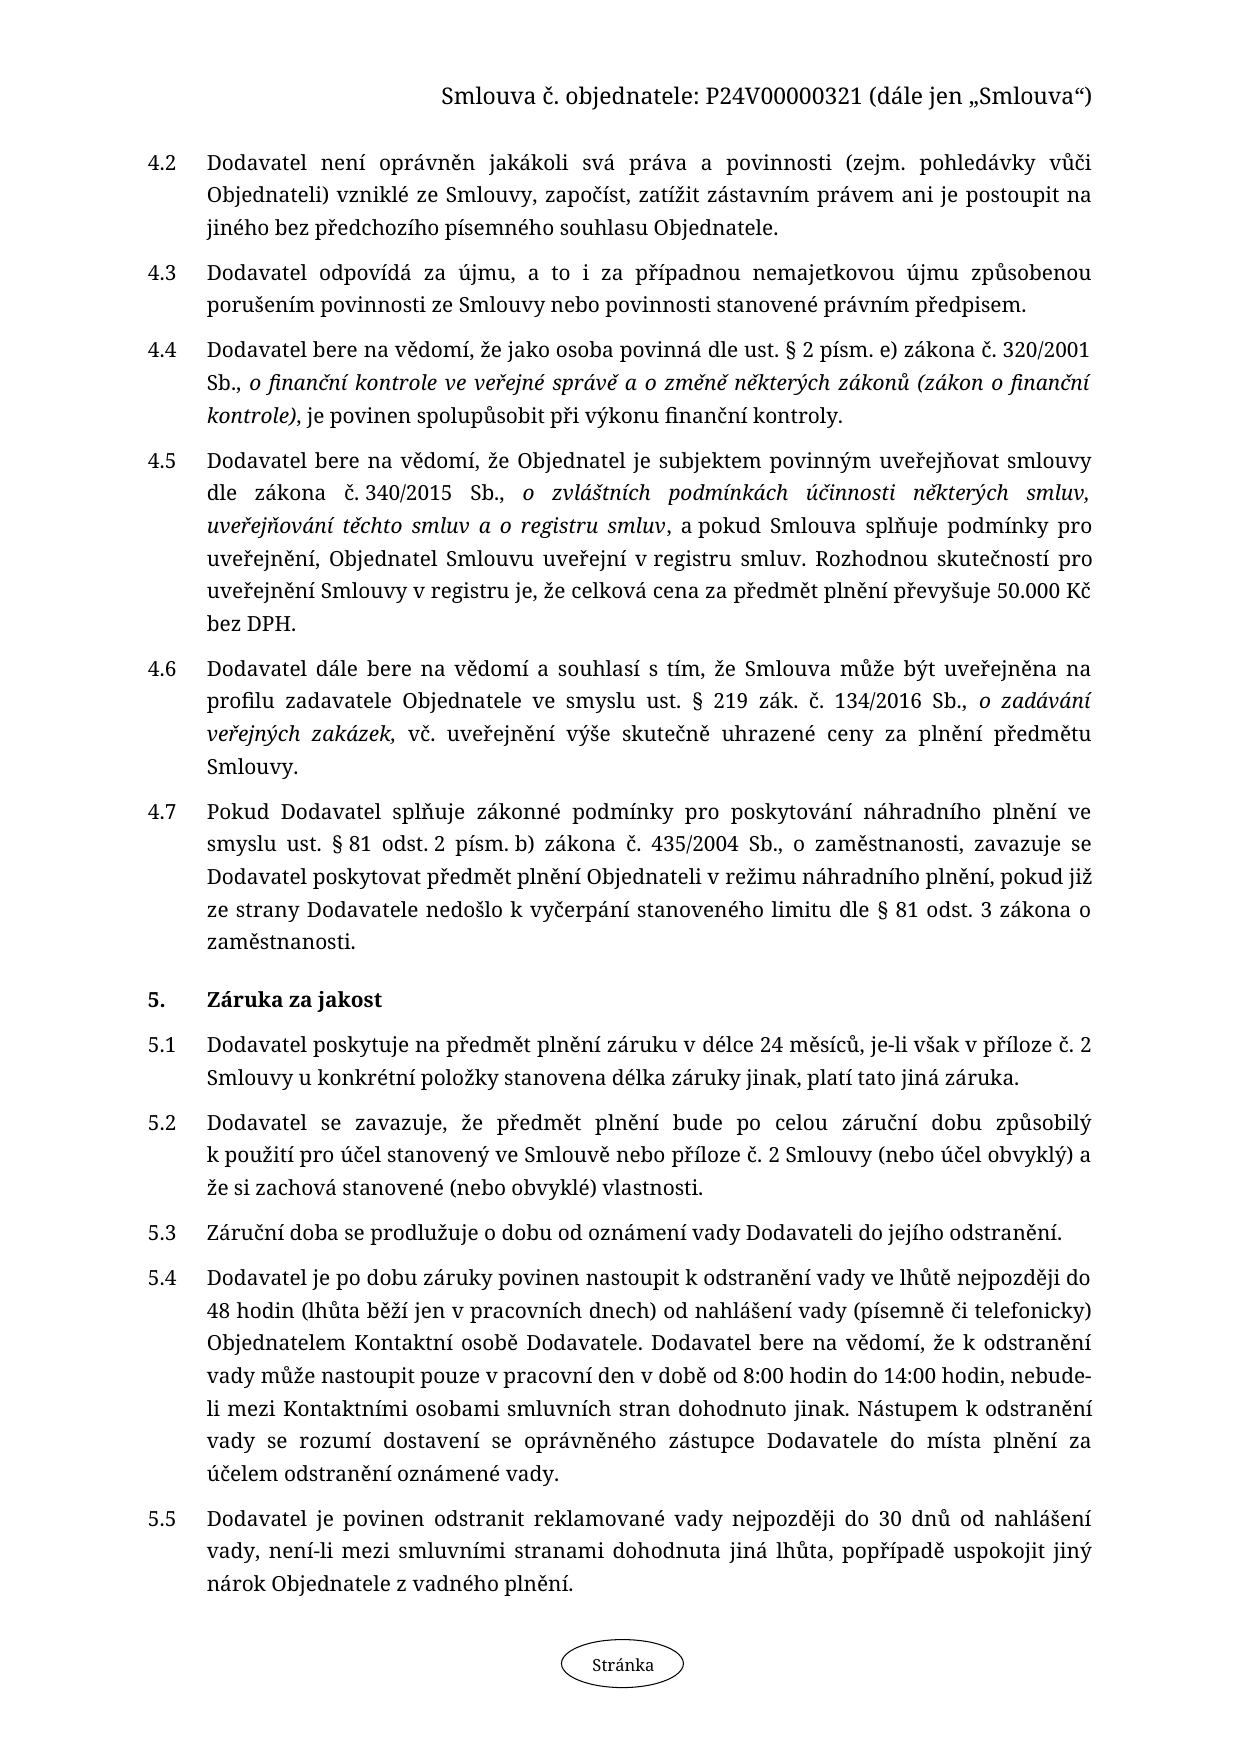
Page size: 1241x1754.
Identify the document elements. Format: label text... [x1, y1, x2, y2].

list Dodavatel poskytuje na předmět plnění záruku v délce 24 měsíců, je-li však v příloze č. 2 Smlouvy u konkrétní položky stanovena délka záruky jinak, platí tato jiná záruka. [148, 1030, 1093, 1091]
list Záruční doba se prodlužuje o dobu od oznámení vady Dodavateli do jejího odstranění. [148, 1218, 1093, 1247]
list Dodavatel se zavazuje, že předmět plnění bude po celou záruční dobu způsobilý k použití pro účel stanovený ve Smlouvě nebo příloze č. 2 Smlouvy (nebo účel obvyklý) a že si zachová stanovené (nebo obvyklé) vlastnosti. [148, 1108, 1093, 1201]
list Záruka za jakost [148, 985, 1093, 1013]
list Dodavatel je po dobu záruky povinen nastoupit k odstranění vady ve lhůtě nejpozději do 48 hodin (lhůta běží jen v pracovních dnech) od nahlášení vady (písemně či telefonicky) Objednatelem Kontaktní osobě Dodavatele. Dodavatel bere na vědomí, že k odstranění vady může nastoupit pouze v pracovní den v době od 8:00 hodin do 14:00 hodin, nebude-li mezi Kontaktními osobami smluvních stran dohodnuto jinak. Nástupem k odstranění vady se rozumí dostavení se oprávněného zástupce Dodavatele do místa plnění za účelem odstranění oznámené vady. [148, 1263, 1093, 1487]
list Dodavatel dále bere na vědomí a souhlasí s tím, že Smlouva může být uveřejněna na profilu zadavatele Objednatele ve smyslu ust. § 219 zák. č. 134/2016 Sb., o zadávání veřejných zakázek, vč. uveřejnění výše skutečně uhrazené ceny za plnění předmětu Smlouvy. [148, 654, 1093, 780]
list Dodavatel není oprávněn jakákoli svá práva a povinnosti (zejm. pohledávky vůči Objednateli) vzniklé ze Smlouvy, započíst, zatížit zástavním právem ani je postoupit na jiného bez předchozího písemného souhlasu Objednatele. [148, 148, 1093, 241]
list Dodavatel je povinen odstranit reklamované vady nejpozději do 30 dnů od nahlášení vady, není-li mezi smluvními stranami dohodnuta jiná lhůta, popřípadě uspokojit jiný nárok Objednatele z vadného plnění. [148, 1504, 1093, 1598]
list Dodavatel bere na vědomí, že Objednatel je subjektem povinným uveřejňovat smlouvy dle zákona č. 340/2015 Sb., o zvláštních podmínkách účinnosti některých smluv, uveřejňování těchto smluv a o registru smluv, a pokud Smlouva splňuje podmínky pro uveřejnění, Objednatel Smlouvu uveřejní v registru smluv. Rozhodnou skutečností pro uveřejnění Smlouvy v registru je, že celková cena za předmět plnění převyšuje 50.000 Kč bez DPH. [148, 446, 1093, 637]
list Dodavatel odpovídá za újmu, a to i za případnou nemajetkovou újmu způsobenou porušením povinnosti ze Smlouvy nebo povinnosti stanovené právním předpisem. [148, 258, 1093, 319]
list Pokud Dodavatel splňuje zákonné podmínky pro poskytování náhradního plnění ve smyslu ust. § 81 odst. 2 písm. b) zákona č. 435/2004 Sb., o zaměstnanosti, zavazuje se Dodavatel poskytovat předmět plnění Objednateli v režimu náhradního plnění, pokud již ze strany Dodavatele nedošlo k vyčerpání stanoveného limitu dle § 81 odst. 3 zákona o zaměstnanosti. [148, 797, 1093, 956]
list Dodavatel bere na vědomí, že jako osoba povinná dle ust. § 2 písm. e) zákona č. 320/2001 Sb., o finanční kontrole ve veřejné správě a o změně některých zákonů (zákon o finanční kontrole), je povinen spolupůsobit při výkonu finanční kontroly. [148, 336, 1093, 429]
